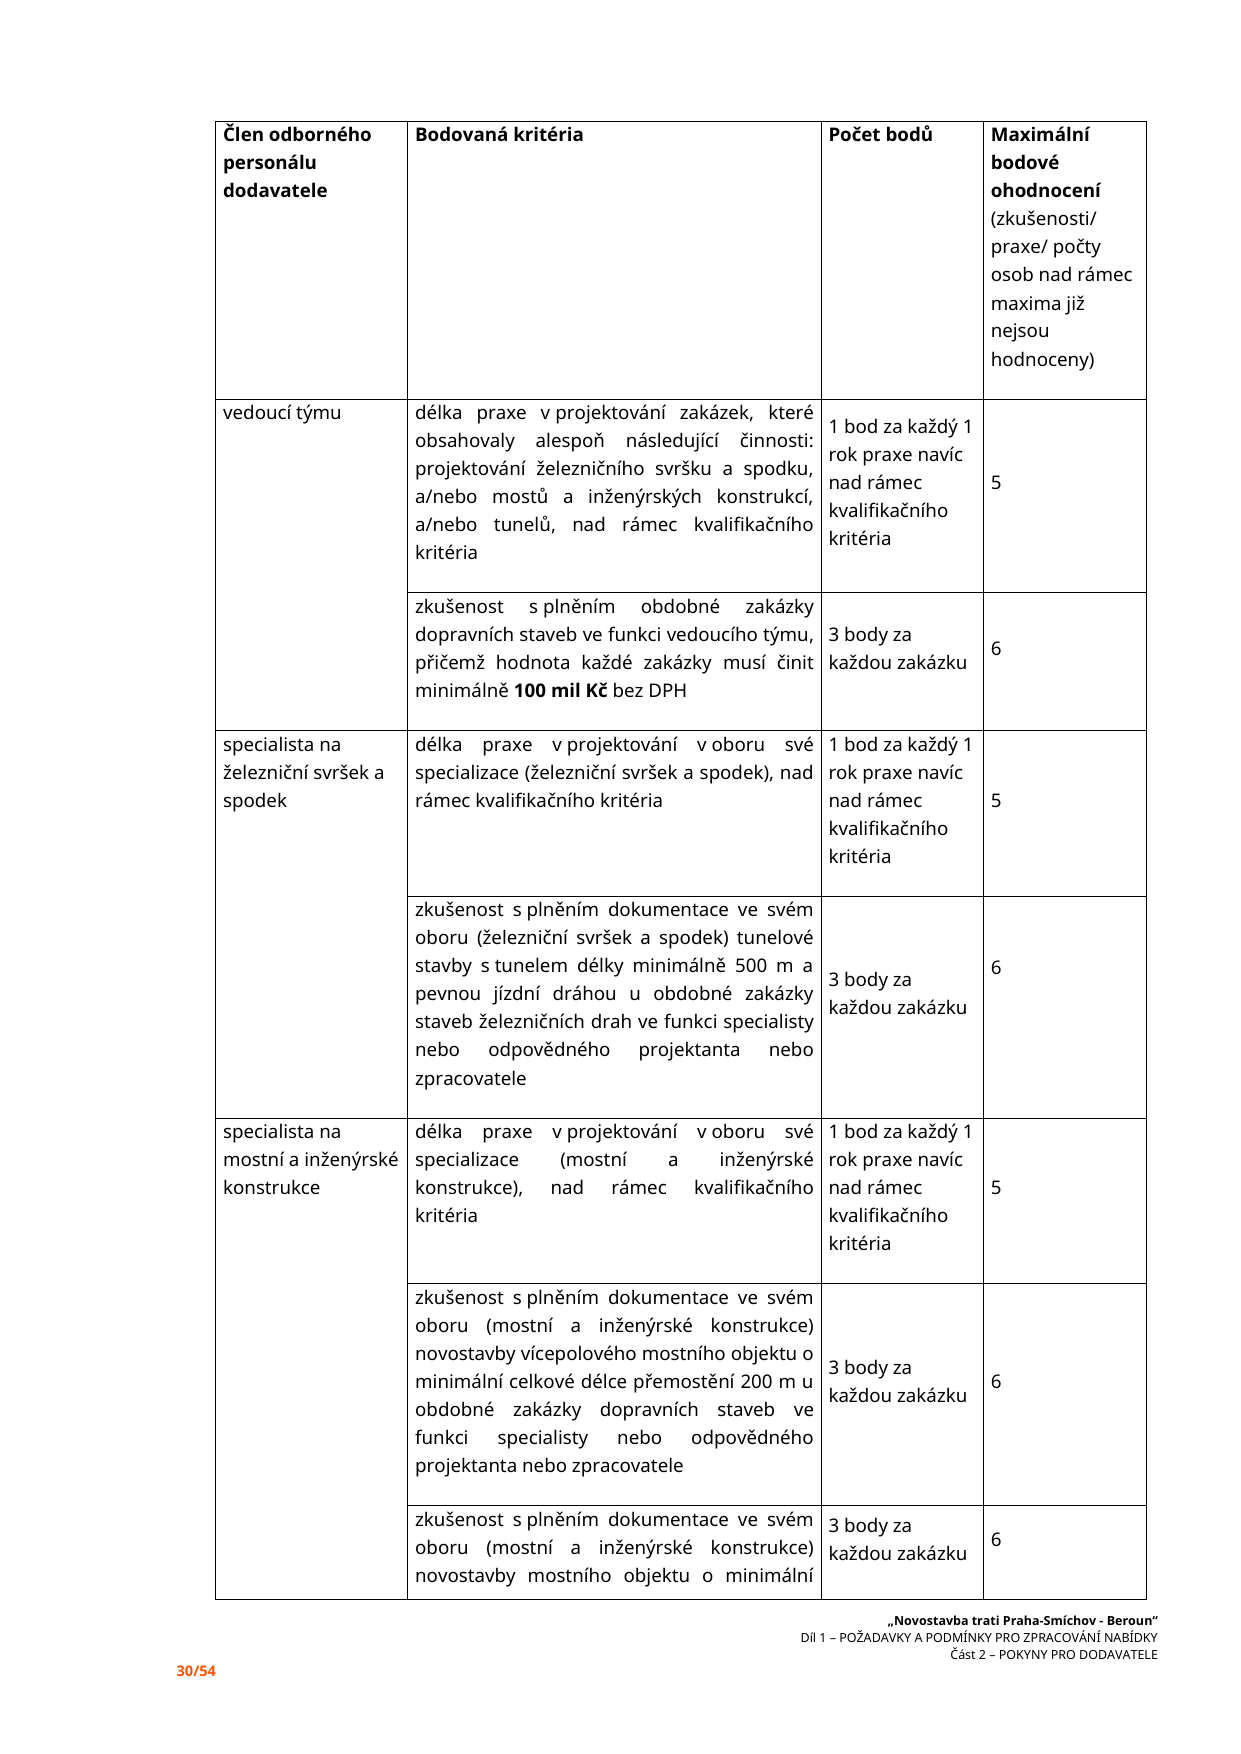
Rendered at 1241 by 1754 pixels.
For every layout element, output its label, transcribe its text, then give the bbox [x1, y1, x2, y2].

table_cell délka praxe v projektování v oboru své specializace (mostní a inženýrské konstrukce), nad rámec kvalifikačního kritéria [408, 1119, 821, 1283]
table_header Počet bodů [822, 122, 983, 398]
table_cell specialista na železniční svršek a spodek [216, 731, 407, 1117]
table_cell 5 [984, 1119, 1146, 1283]
table_cell délka praxe v projektování v oboru své specializace (železniční svršek a spodek), nad rámec kvalifikačního kritéria [408, 731, 821, 896]
table_cell zkušenost s plněním dokumentace ve svém oboru (mostní a inženýrské konstrukce) novostavby vícepolového mostního objektu o minimální celkové délce přemostění 200 m u obdobné zakázky dopravních staveb ve funkci specialisty nebo odpovědného projektanta nebo zpracovatele [408, 1284, 821, 1505]
table_cell délka praxe v projektování zakázek, které obsahovaly alespoň následující činnosti: projektování železničního svršku a spodku, a/nebo mostů a inženýrských konstrukcí, a/nebo tunelů, nad rámec kvalifikačního kritéria [408, 400, 821, 592]
table_cell 5 [984, 400, 1146, 592]
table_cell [408, 1506, 821, 1599]
table_cell 1 bod za každý 1 rok praxe navíc nad rámec kvalifikačního kritéria [822, 1119, 983, 1283]
table_cell specialista na mostní a inženýrské konstrukce [216, 1119, 407, 1599]
table_header Bodovaná kritéria [408, 122, 821, 398]
table_cell 6 [984, 593, 1146, 730]
table_cell 6 [984, 1506, 1146, 1599]
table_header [216, 122, 407, 398]
table_cell 6 [984, 1284, 1146, 1505]
table_cell 3 body za každou zakázku [822, 593, 983, 730]
table_cell 6 [984, 897, 1146, 1117]
table_cell 5 [984, 731, 1146, 896]
table_cell 1 bod za každý 1 rok praxe navíc nad rámec kvalifikačního kritéria [822, 731, 983, 896]
table_cell vedoucí týmu [216, 400, 407, 730]
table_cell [822, 1506, 983, 1599]
table_cell 3 body za každou zakázku [822, 1284, 983, 1505]
table_cell zkušenost s plněním obdobné zakázky dopravních staveb ve funkci vedoucího týmu, přičemž hodnota každé zakázky musí činit minimálně 100 mil Kč bez DPH [408, 593, 821, 730]
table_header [984, 122, 1146, 398]
table_cell 3 body za každou zakázku [822, 897, 983, 1117]
table_cell 1 bod za každý 1 rok praxe navíc nad rámec kvalifikačního kritéria [822, 400, 983, 592]
table_cell zkušenost s plněním dokumentace ve svém oboru (železniční svršek a spodek) tunelové stavby s tunelem délky minimálně 500 m a pevnou jízdní dráhou u obdobné zakázky staveb železničních drah ve funkci specialisty nebo odpovědného projektanta nebo zpracovatele [408, 897, 821, 1117]
